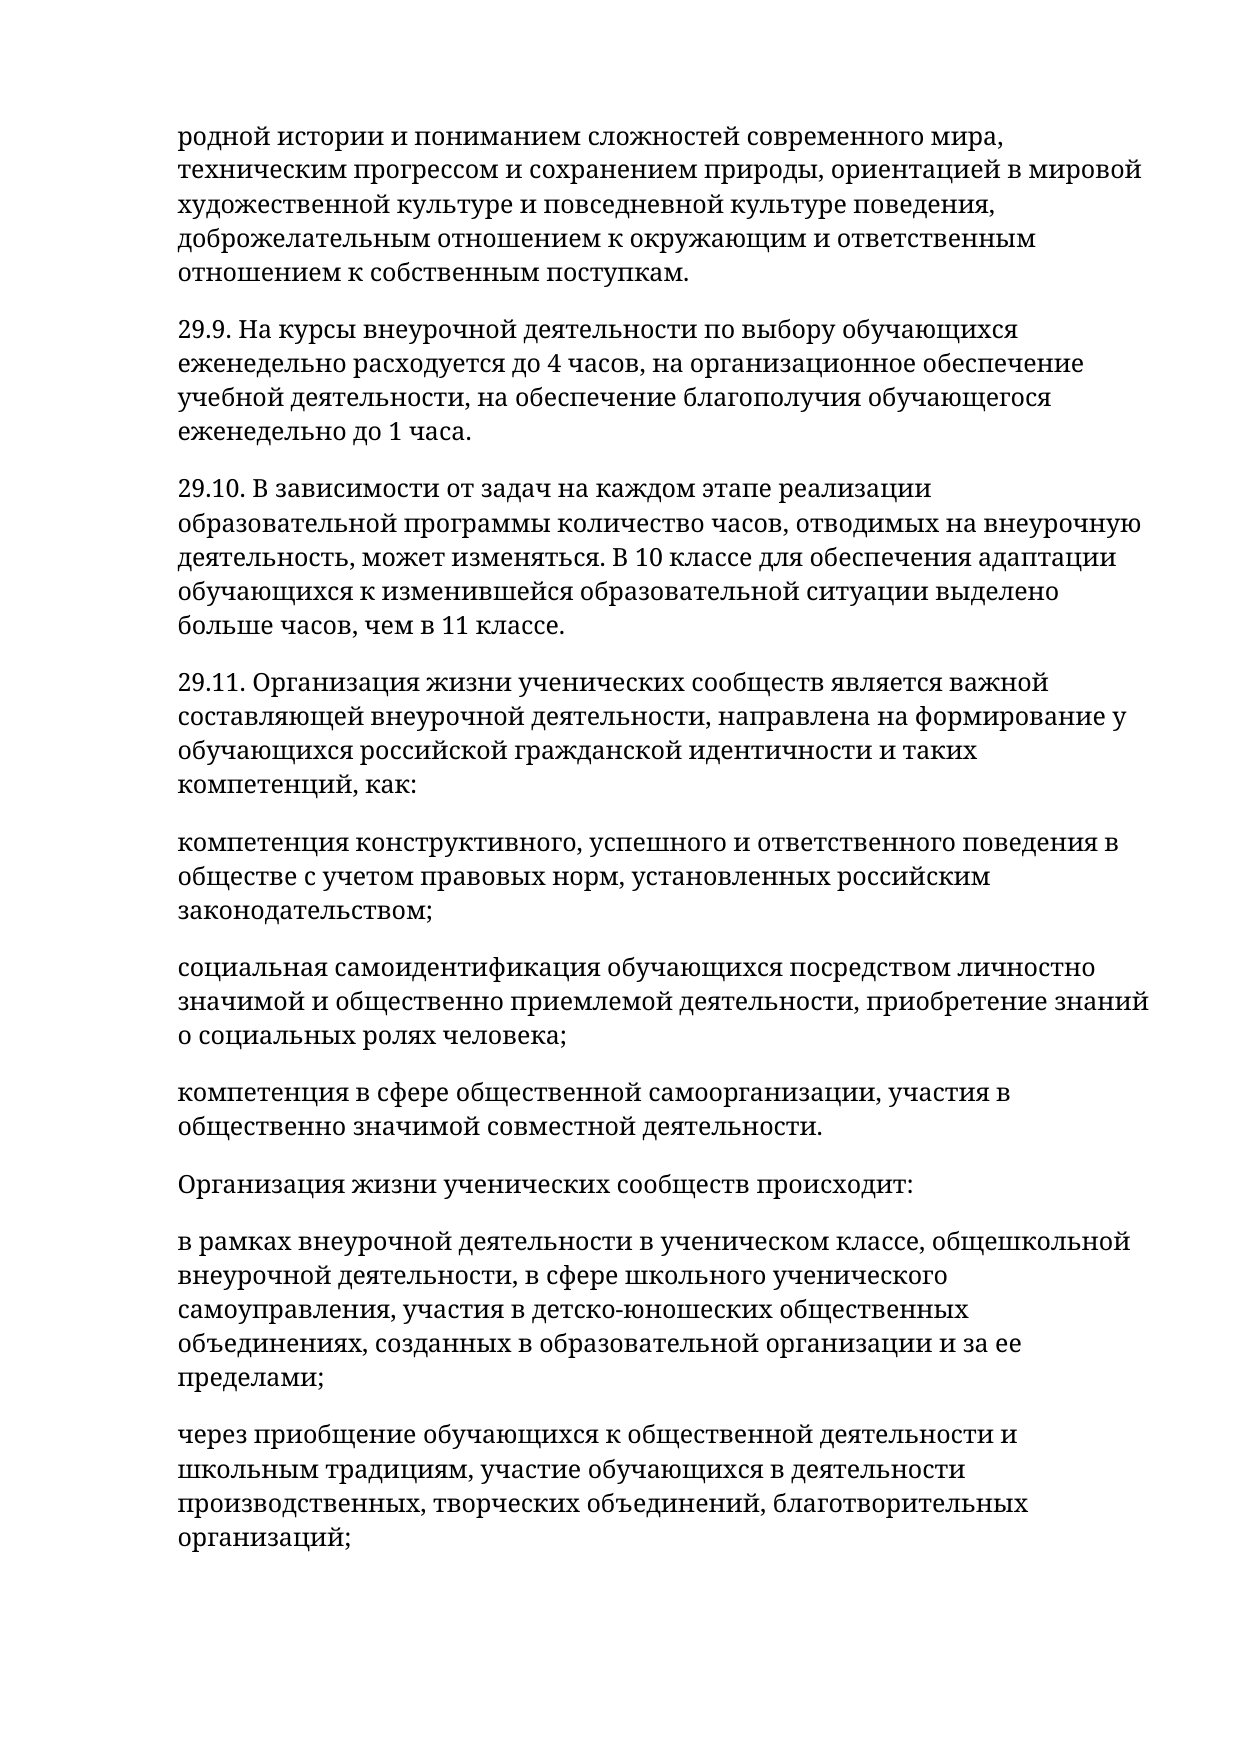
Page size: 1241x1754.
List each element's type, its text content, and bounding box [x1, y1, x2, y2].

text 29.11. Организация жизни ученических сообществ является важной составляющей внеурочной деятельности, направлена на формирование у обучающихся российской гражданской идентичности и таких компетенций, как: [177, 665, 1152, 801]
text через приобщение обучающихся к общественной деятельности и школьным традициям, участие обучающихся в деятельности производственных, творческих объединений, благотворительных организаций; [177, 1417, 1152, 1553]
text 29.10. В зависимости от задач на каждом этапе реализации образовательной программы количество часов, отводимых на внеурочную деятельность, может изменяться. В 10 классе для обеспечения адаптации обучающихся к изменившейся образовательной ситуации выделено больше часов, чем в 11 классе. [177, 471, 1152, 641]
text компетенция в сфере общественной самоорганизации, участия в общественно значимой совместной деятельности. [177, 1075, 1152, 1143]
text социальная самоидентификация обучающихся посредством личностно значимой и общественно приемлемой деятельности, приобретение знаний о социальных ролях человека; [177, 949, 1152, 1052]
text Организация жизни ученических сообществ происходит: [177, 1166, 1152, 1200]
text 29.9. На курсы внеурочной деятельности по выбору обучающихся еженедельно расходуется до 4 часов, на организационное обеспечение учебной деятельности, на обеспечение благополучия обучающегося еженедельно до 1 часа. [177, 312, 1152, 448]
text компетенция конструктивного, успешного и ответственного поведения в обществе с учетом правовых норм, установленных российским законодательством; [177, 824, 1152, 926]
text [177, 118, 1152, 288]
text в рамках внеурочной деятельности в ученическом классе, общешкольной внеурочной деятельности, в сфере школьного ученического самоуправления, участия в детско-юношеских общественных объединениях, созданных в образовательной организации и за ее пределами; [177, 1224, 1152, 1394]
